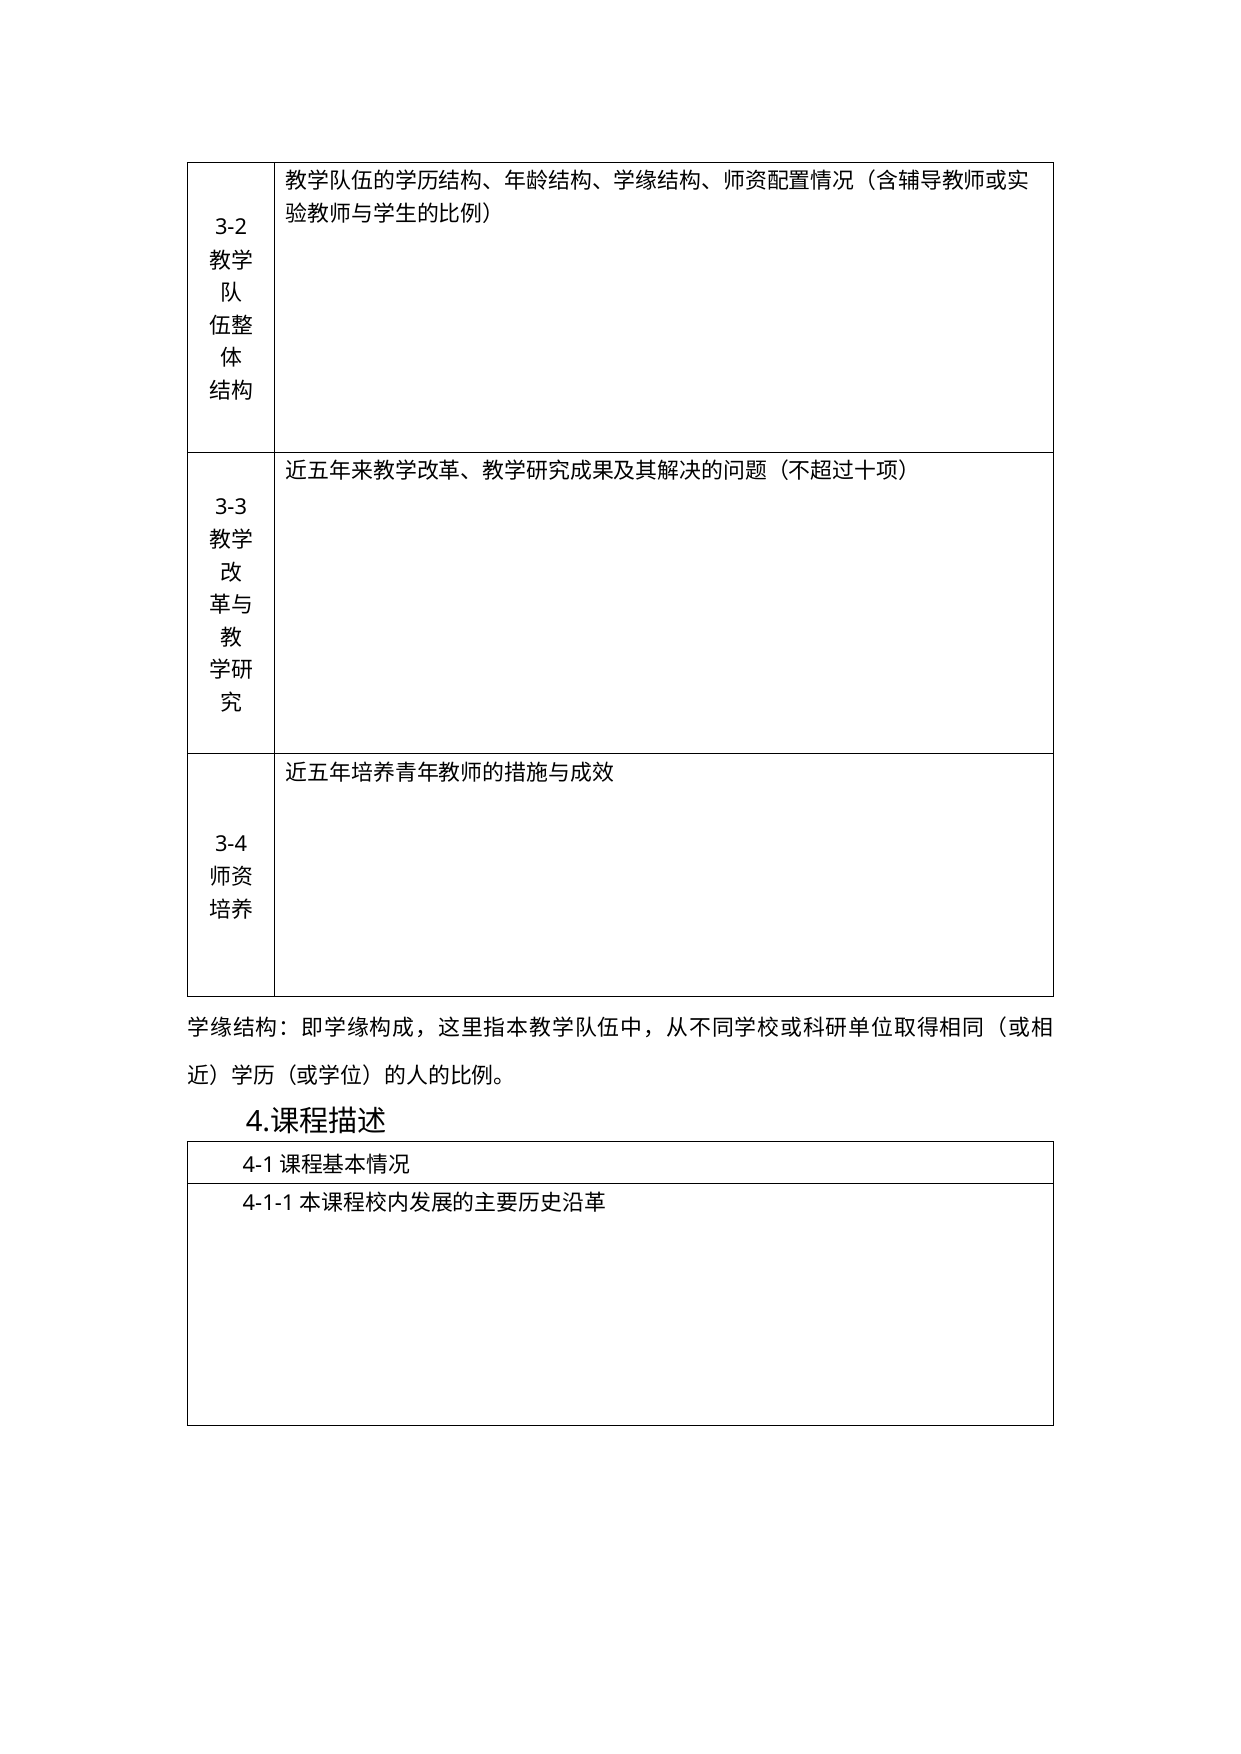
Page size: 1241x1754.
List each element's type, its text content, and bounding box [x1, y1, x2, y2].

table_header 4-1课程基本情况 [188, 1142, 1053, 1183]
table_cell 3-3 教学改 革与教 学研究 [188, 453, 274, 753]
table_cell 教学队伍的学历结构、年龄结构、学缘结构、师资配置情况（含辅导教师或实验教师与学生的比例） [275, 163, 1053, 452]
text 4.课程描述 [187, 1093, 1053, 1141]
table_cell 近五年来教学改革、教学研究成果及其解决的问题（不超过十项） [275, 453, 1053, 753]
table_cell 近五年培养青年教师的措施与成效 [275, 754, 1053, 996]
text 学缘结构：即学缘构成，这里指本教学队伍中，从不同学校或科研单位取得相同（或相近）学历（或学位）的人的比例。 [187, 997, 1053, 1093]
table_cell 4-1-1 本课程校内发展的主要历史沿革 [188, 1184, 1053, 1425]
table_cell 3-4 师资 培养 [188, 754, 274, 996]
table_cell 3-2 教学队 伍整体 结构 [188, 163, 274, 452]
